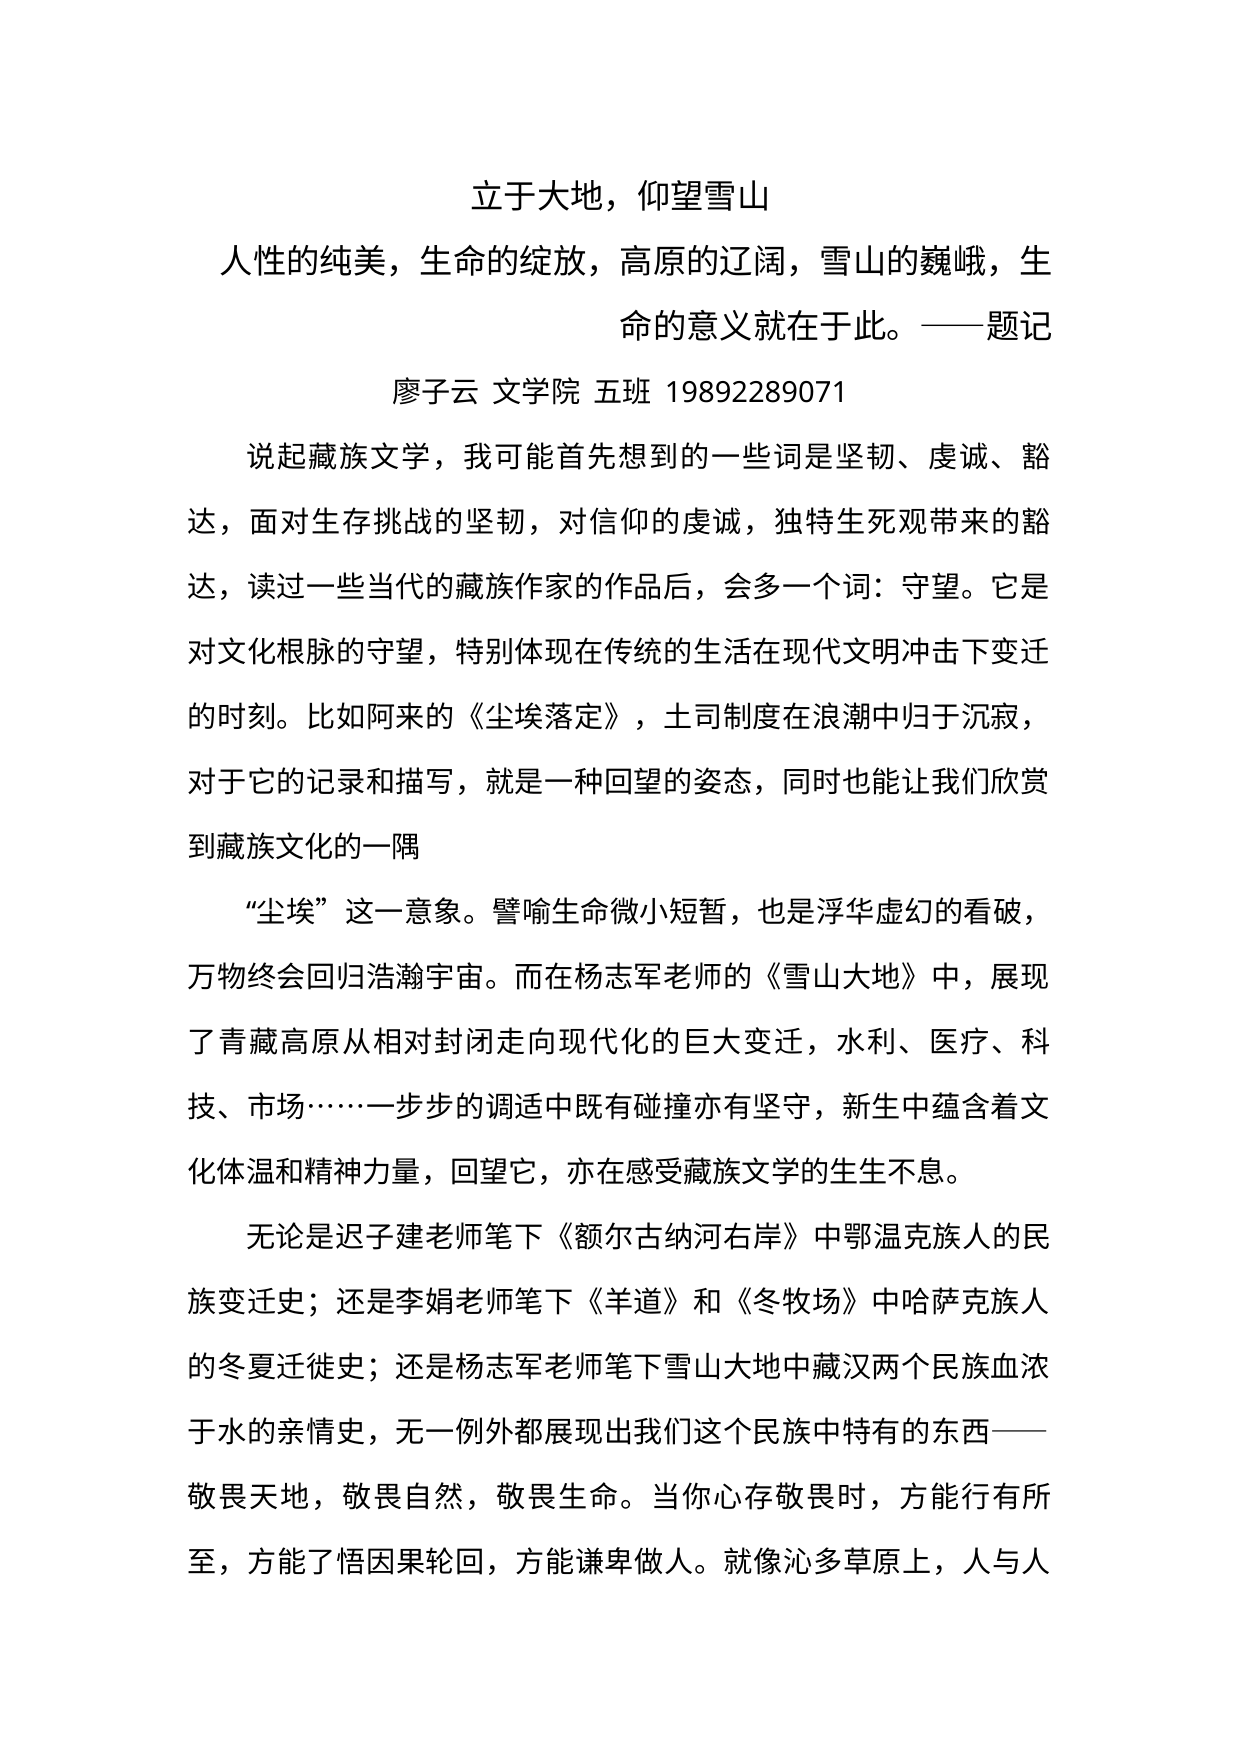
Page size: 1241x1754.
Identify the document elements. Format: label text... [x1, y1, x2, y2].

text 人性的纯美，生命的绽放，高原的辽阔，雪山的巍峨，生命的意义就在于此。——题记 [187, 227, 1053, 357]
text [187, 1202, 1053, 1592]
text 立于大地，仰望雪山 [187, 162, 1053, 227]
text 廖子云 文学院 五班 19892289071 [187, 357, 1053, 422]
text 说起藏族文学，我可能首先想到的一些词是坚韧、虔诚、豁达，面对生存挑战的坚韧，对信仰的虔诚，独特生死观带来的豁达，读过一些当代的藏族作家的作品后，会多一个词：守望。它是对文化根脉的守望，特别体现在传统的生活在现代文明冲击下变迁的时刻。比如阿来的《尘埃落定》，土司制度在浪潮中归于沉寂，对于它的记录和描写，就是一种回望的姿态，同时也能让我们欣赏到藏族文化的一隅 [187, 422, 1053, 877]
text “尘埃”这一意象。譬喻生命微小短暂，也是浮华虚幻的看破，万物终会回归浩瀚宇宙。而在杨志军老师的《雪山大地》中，展现了青藏高原从相对封闭走向现代化的巨大变迁，水利、医疗、科技、市场……一步步的调适中既有碰撞亦有坚守，新生中蕴含着文化体温和精神力量，回望它，亦在感受藏族文学的生生不息。 [187, 877, 1053, 1202]
